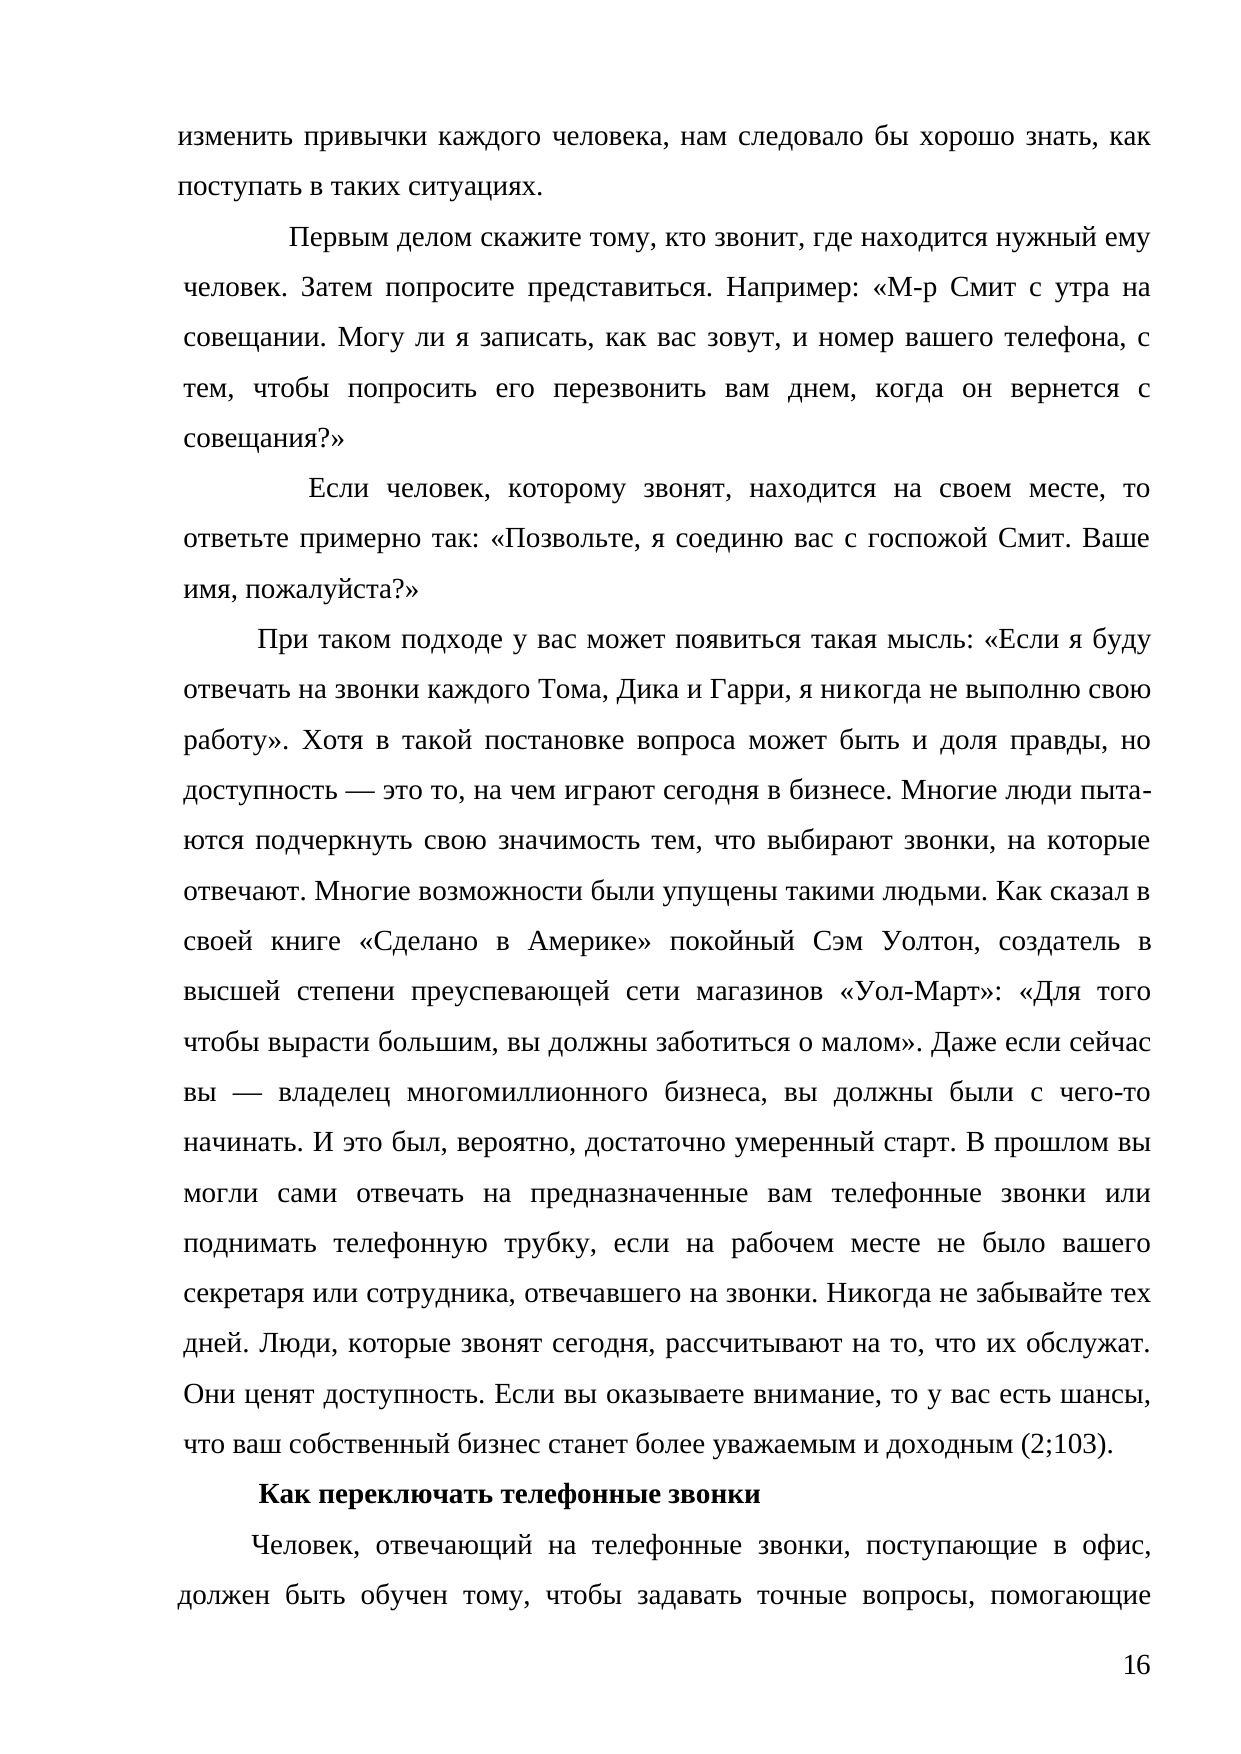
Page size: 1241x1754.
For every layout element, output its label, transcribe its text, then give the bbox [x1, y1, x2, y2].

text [177, 1527, 1152, 1611]
text Как переключать телефонные звонки [177, 1477, 1152, 1510]
text Первым делом скажите тому, кто звонит, где находится нужный ему человек. Затем попросите представиться. Например: «М-р Смит с утра на совещании. Могу ли я записать, как вас зовут, и номер вашего телефона, с тем, чтобы попросить его перезвонить вам днем, когда он вернется с совещания?» [183, 219, 1152, 453]
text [177, 118, 1152, 202]
text Если человек, которому звонят, находится на своем месте, то ответьте примерно так: «Позвольте, я соединю вас с госпожой Смит. Ваше имя, пожалуйста?» [183, 470, 1152, 604]
text При таком подходе у вас может появиться такая мысль: «Если я буду отвечать на звонки каждого Тома, Дика и Гарри, я никогда не выполню свою работу». Хотя в такой постановке вопроса может быть и доля правды, но доступность — это то, на чем играют сегодня в бизнесе. Многие люди пытаются подчеркнуть свою значимость тем, что выбирают звонки, на которые отвечают. Многие возможности были упущены такими людьми. Как сказал в своей книге «Сделано в Америке» покойный Сэм Уолтон, создатель в высшей степени преуспевающей сети магазинов «Уол-Март»: «Для того чтобы вырасти большим, вы должны заботиться о малом». Даже если сейчас вы — владелец многомиллионного бизнеса, вы должны были с чего-то начинать. И это был, вероятно, достаточно умеренный старт. В прошлом вы могли сами отвечать на предназначенные вам телефонные звонки или поднимать телефонную трубку, если на рабочем месте не было вашего секретаря или сотрудника, отвечавшего на звонки. Никогда не забывайте тех дней. Люди, которые звонят сегодня, рассчитывают на то, что их обслужат. Они ценят доступность. Если вы оказываете внимание, то у вас есть шансы, что ваш собственный бизнес станет более уважаемым и доходным (2;103). [183, 621, 1152, 1460]
